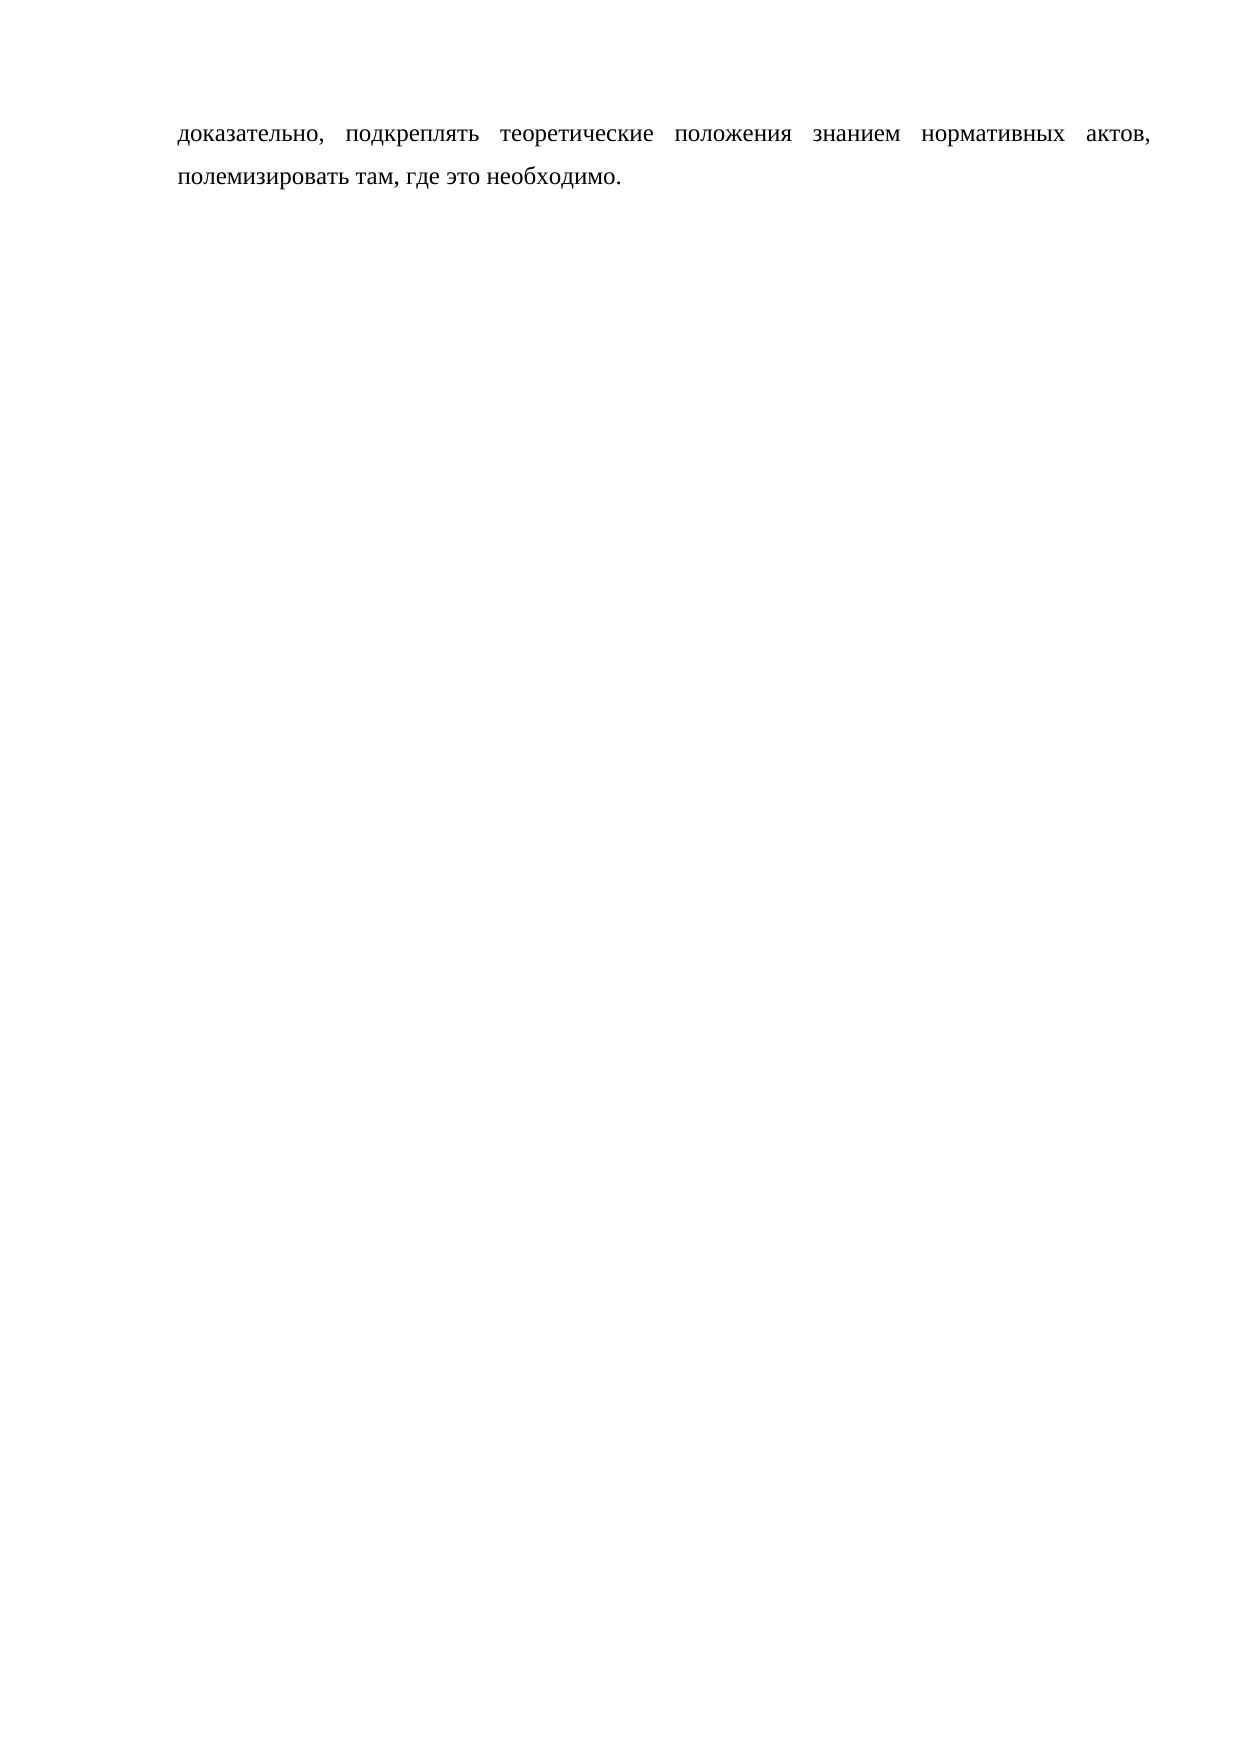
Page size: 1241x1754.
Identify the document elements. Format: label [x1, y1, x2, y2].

text [177, 118, 1152, 190]
